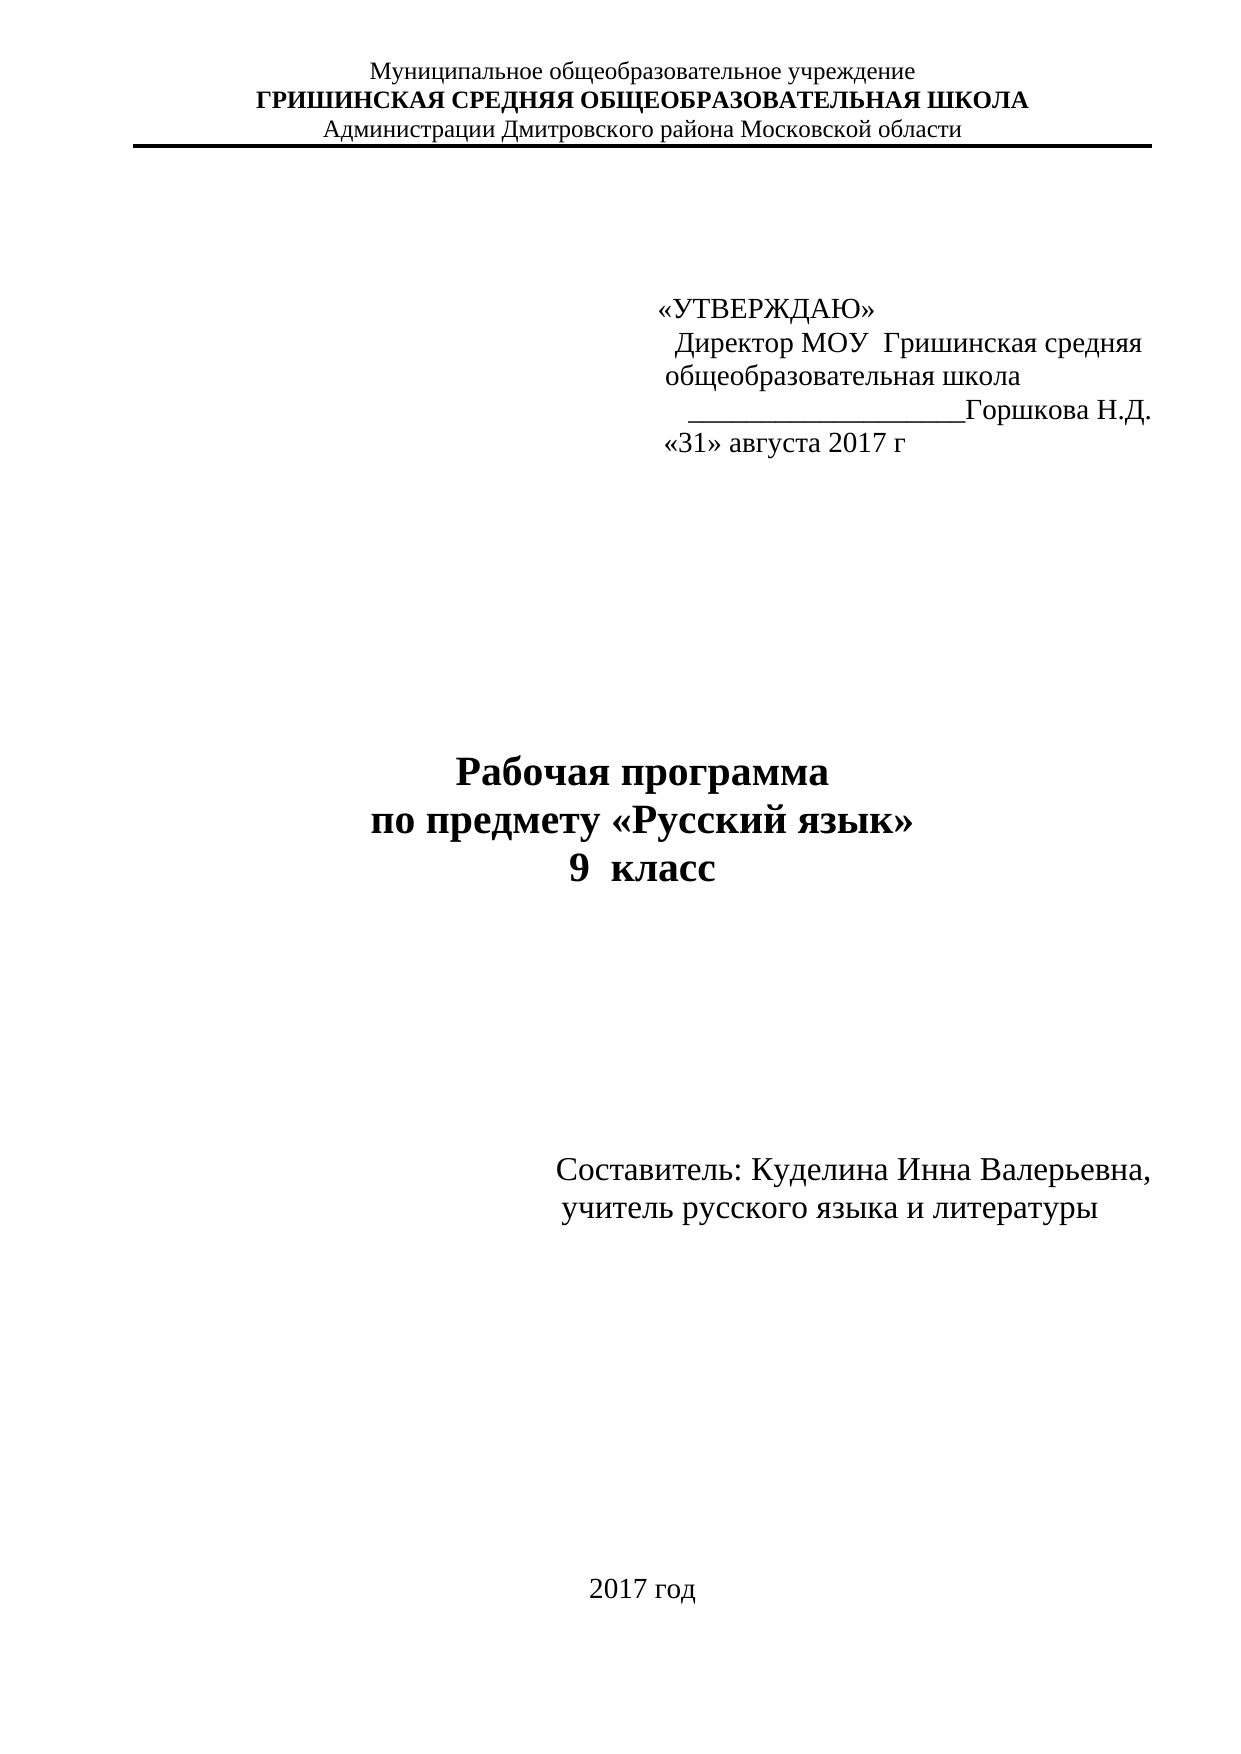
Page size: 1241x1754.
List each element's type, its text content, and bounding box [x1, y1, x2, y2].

text Администрации Дмитровского района Московской области [133, 114, 1152, 144]
text общеобразовательная школа [133, 358, 1152, 392]
text Директор МОУ Гришинская средняя [133, 325, 1152, 358]
text Составитель: Куделина Инна Валерьевна, [133, 1149, 1152, 1187]
text 2017 год [133, 1571, 1152, 1604]
text ГРИШИНСКАЯ СРЕДНЯЯ ОБЩЕОБРАЗОВАТЕЛЬНАЯ ШКОЛА [133, 85, 1152, 114]
text Рабочая программа [133, 747, 1152, 794]
text 9 класс [133, 842, 1152, 890]
text ___________________Горшкова Н.Д. [133, 392, 1152, 426]
text «31» августа 2017 г [133, 426, 1152, 459]
text Муниципальное общеобразовательное учреждение [133, 56, 1152, 85]
text учитель русского языка и литературы [133, 1187, 1152, 1226]
text «УТВЕРЖДАЮ» [133, 291, 1152, 325]
text по предмету «Русский язык» [133, 794, 1152, 842]
